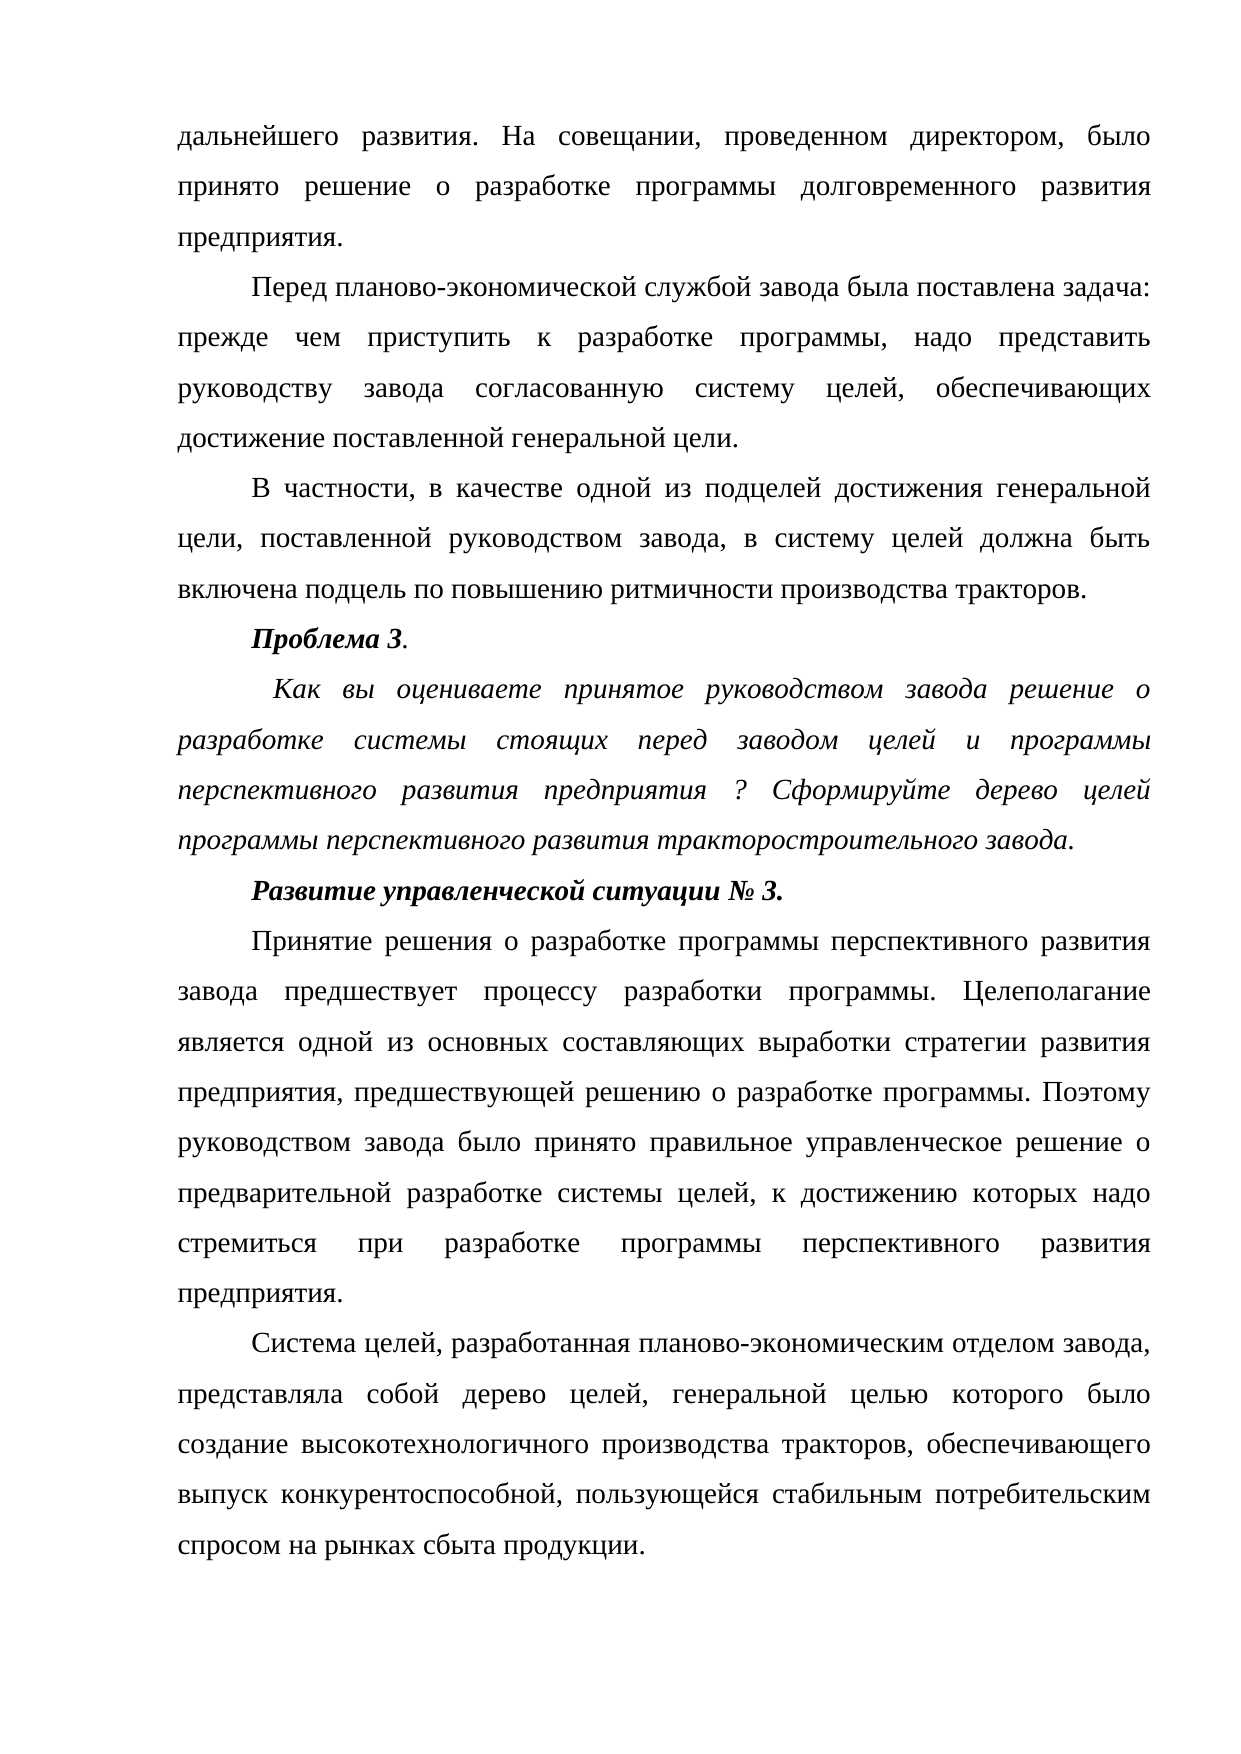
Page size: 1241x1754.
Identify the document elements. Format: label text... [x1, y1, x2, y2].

text Развитие управленческой ситуации № 3. [177, 873, 1152, 906]
text В частности, в качестве одной из подцелей достижения генеральной цели, поставленной руководством завода, в систему целей должна быть включена подцель по повышению ритмичности производства тракторов. [177, 470, 1152, 604]
text Принятие решения о разработке программы перспективного развития завода предшествует процессу разработки программы. Целеполагание является одной из основных составляющих выработки стратегии развития предприятия, предшествующей решению о разработке программы. Поэтому руководством завода было принято правильное управленческое решение о предварительной разработке системы целей, к достижению которых надо стремиться при разработке программы перспективного развития предприятия. [177, 923, 1152, 1309]
text Перед планово-экономической службой завода была поставлена задача: прежде чем приступить к разработке программы, надо представить руководству завода согласованную систему целей, обеспечивающих достижение поставленной генеральной цели. [177, 269, 1152, 453]
text Как вы оцениваете принятое руководством завода решение о разработке системы стоящих перед заводом целей и программы перспективного развития предприятия ? Сформируйте дерево целей программы перспективного развития тракторостроительного завода. [177, 672, 1152, 856]
text Проблема 3. [177, 621, 1152, 655]
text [177, 118, 1152, 252]
text Система целей, разработанная планово-экономическим отделом завода, представляла собой дерево целей, генеральной целью которого было создание высокотехнологичного производства тракторов, обеспечивающего выпуск конкурентоспособной, пользующейся стабильным потребительским спросом на рынках сбыта продукции. [177, 1326, 1152, 1560]
